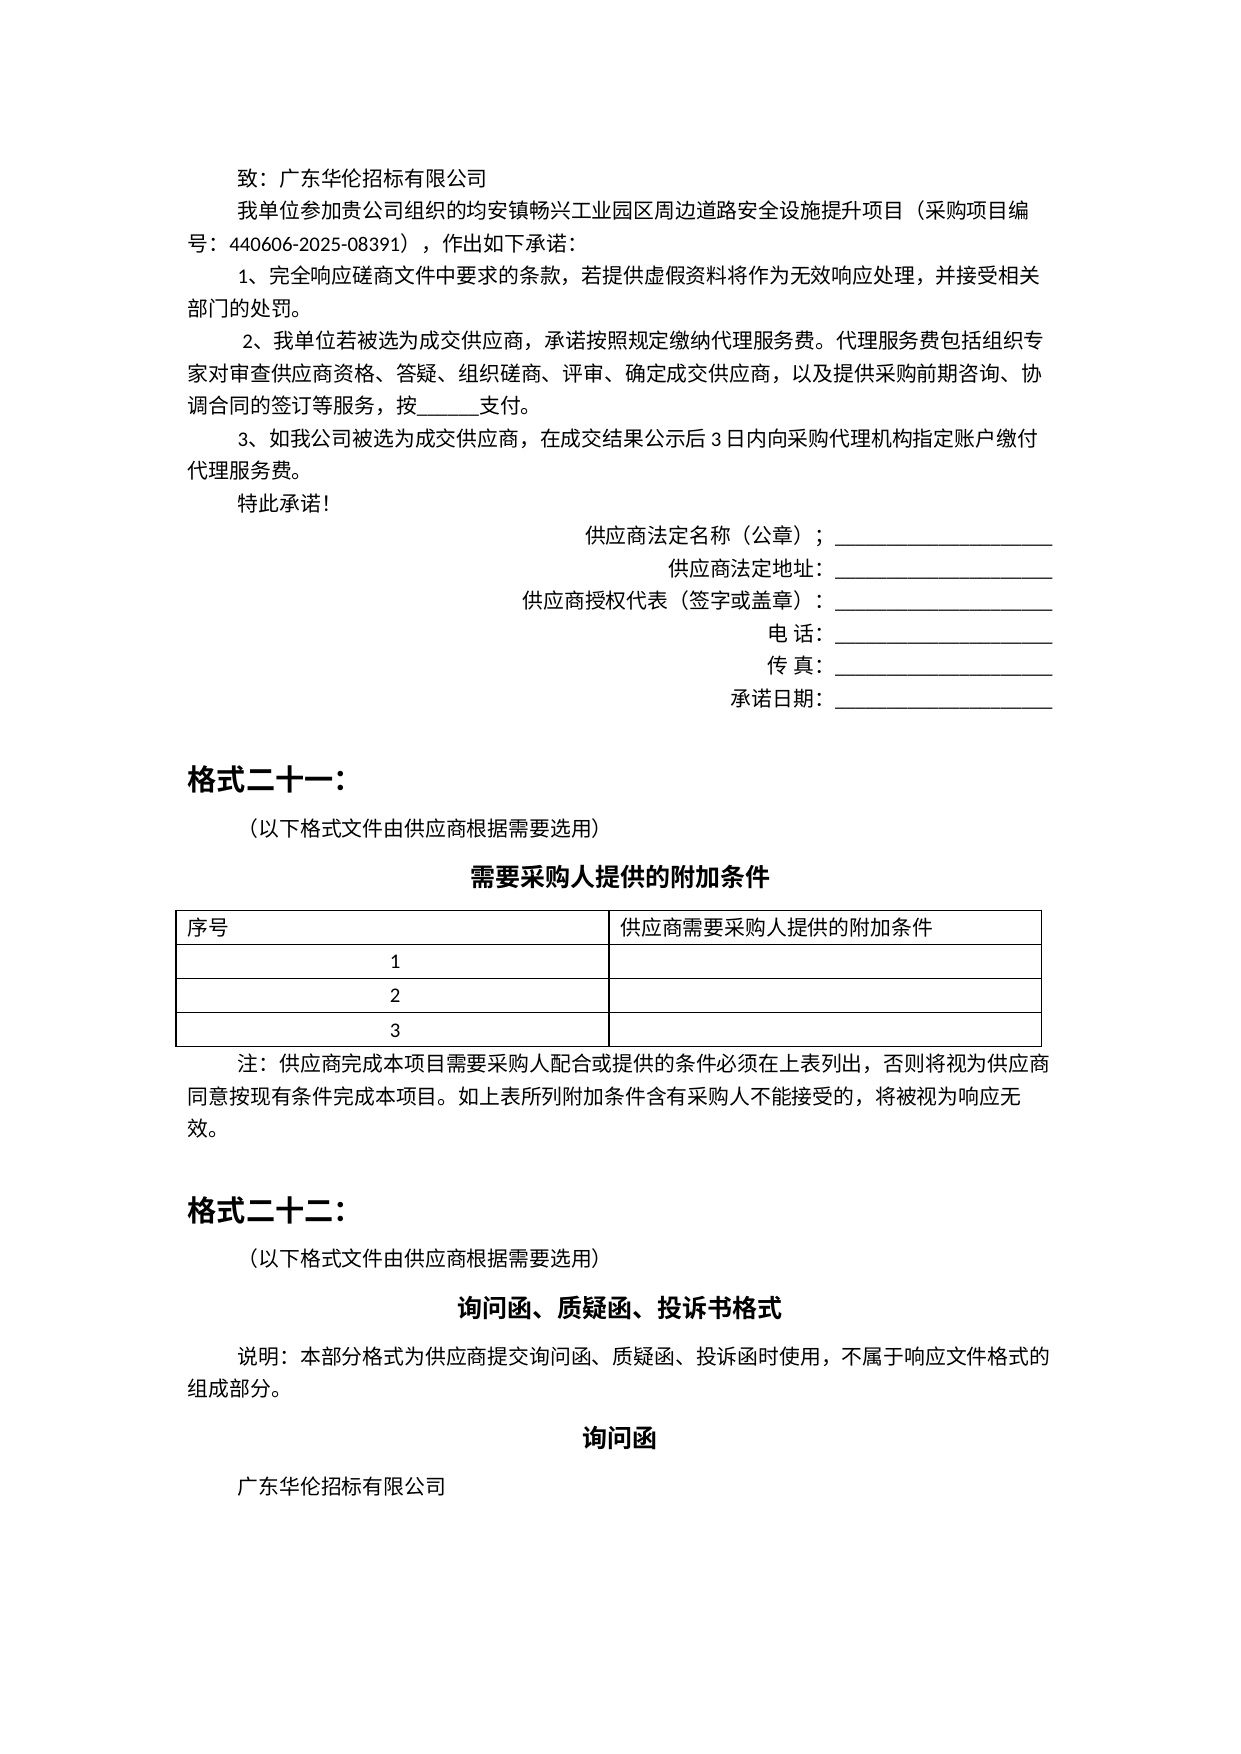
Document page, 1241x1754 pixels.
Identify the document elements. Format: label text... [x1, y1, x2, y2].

table_header 序号 [177, 911, 608, 943]
table_cell 3 [177, 1013, 608, 1046]
text 2、我单位若被选为成交供应商，承诺按照规定缴纳代理服务费。代理服务费包括组织专家对审查供应商资格、答疑、组织磋商、评审、确定成交供应商，以及提供采购前期咨询、协调合同的签订等服务，按______支付。 [187, 324, 1053, 422]
text 供应商法定名称（公章）；_____________________ [187, 519, 1053, 552]
text 询问函、质疑函、投诉书格式 [187, 1275, 1053, 1340]
text 供应商授权代表（签字或盖章）：_____________________ [187, 584, 1053, 617]
text 3、如我公司被选为成交供应商，在成交结果公示后3日内向采购代理机构指定账户缴付代理服务费。 [187, 422, 1053, 487]
text 广东华伦招标有限公司 [187, 1470, 1053, 1502]
table_cell [610, 1013, 1041, 1046]
text 格式二十二： [187, 1177, 1053, 1242]
text 说明：本部分格式为供应商提交询问函、质疑函、投诉函时使用，不属于响应文件格式的组成部分。 [187, 1340, 1053, 1405]
text 格式二十一： [187, 747, 1053, 812]
text 我单位参加贵公司组织的均安镇畅兴工业园区周边道路安全设施提升项目（采购项目编号：440606-2025-08391），作出如下承诺： [187, 194, 1053, 259]
table_cell [610, 979, 1041, 1012]
text 供应商法定地址：_____________________ [187, 552, 1053, 584]
text 需要采购人提供的附加条件 [187, 844, 1053, 909]
table_cell 1 [177, 945, 608, 978]
text 电 话：_____________________ [187, 617, 1053, 649]
text 注：供应商完成本项目需要采购人配合或提供的条件必须在上表列出，否则将视为供应商同意按现有条件完成本项目。如上表所列附加条件含有采购人不能接受的，将被视为响应无效。 [187, 1047, 1053, 1145]
text （以下格式文件由供应商根据需要选用） [187, 1242, 1053, 1275]
text 致：广东华伦招标有限公司 [187, 162, 1053, 194]
text 询问函 [187, 1405, 1053, 1470]
text 承诺日期：_____________________ [187, 682, 1053, 714]
table_header 供应商需要采购人提供的附加条件 [610, 911, 1041, 943]
table_cell [610, 945, 1041, 978]
text （以下格式文件由供应商根据需要选用） [187, 812, 1053, 844]
table_cell 2 [177, 979, 608, 1012]
text 1、完全响应磋商文件中要求的条款，若提供虚假资料将作为无效响应处理，并接受相关部门的处罚。 [187, 259, 1053, 324]
text 特此承诺！ [187, 487, 1053, 519]
text 传 真：_____________________ [187, 649, 1053, 682]
